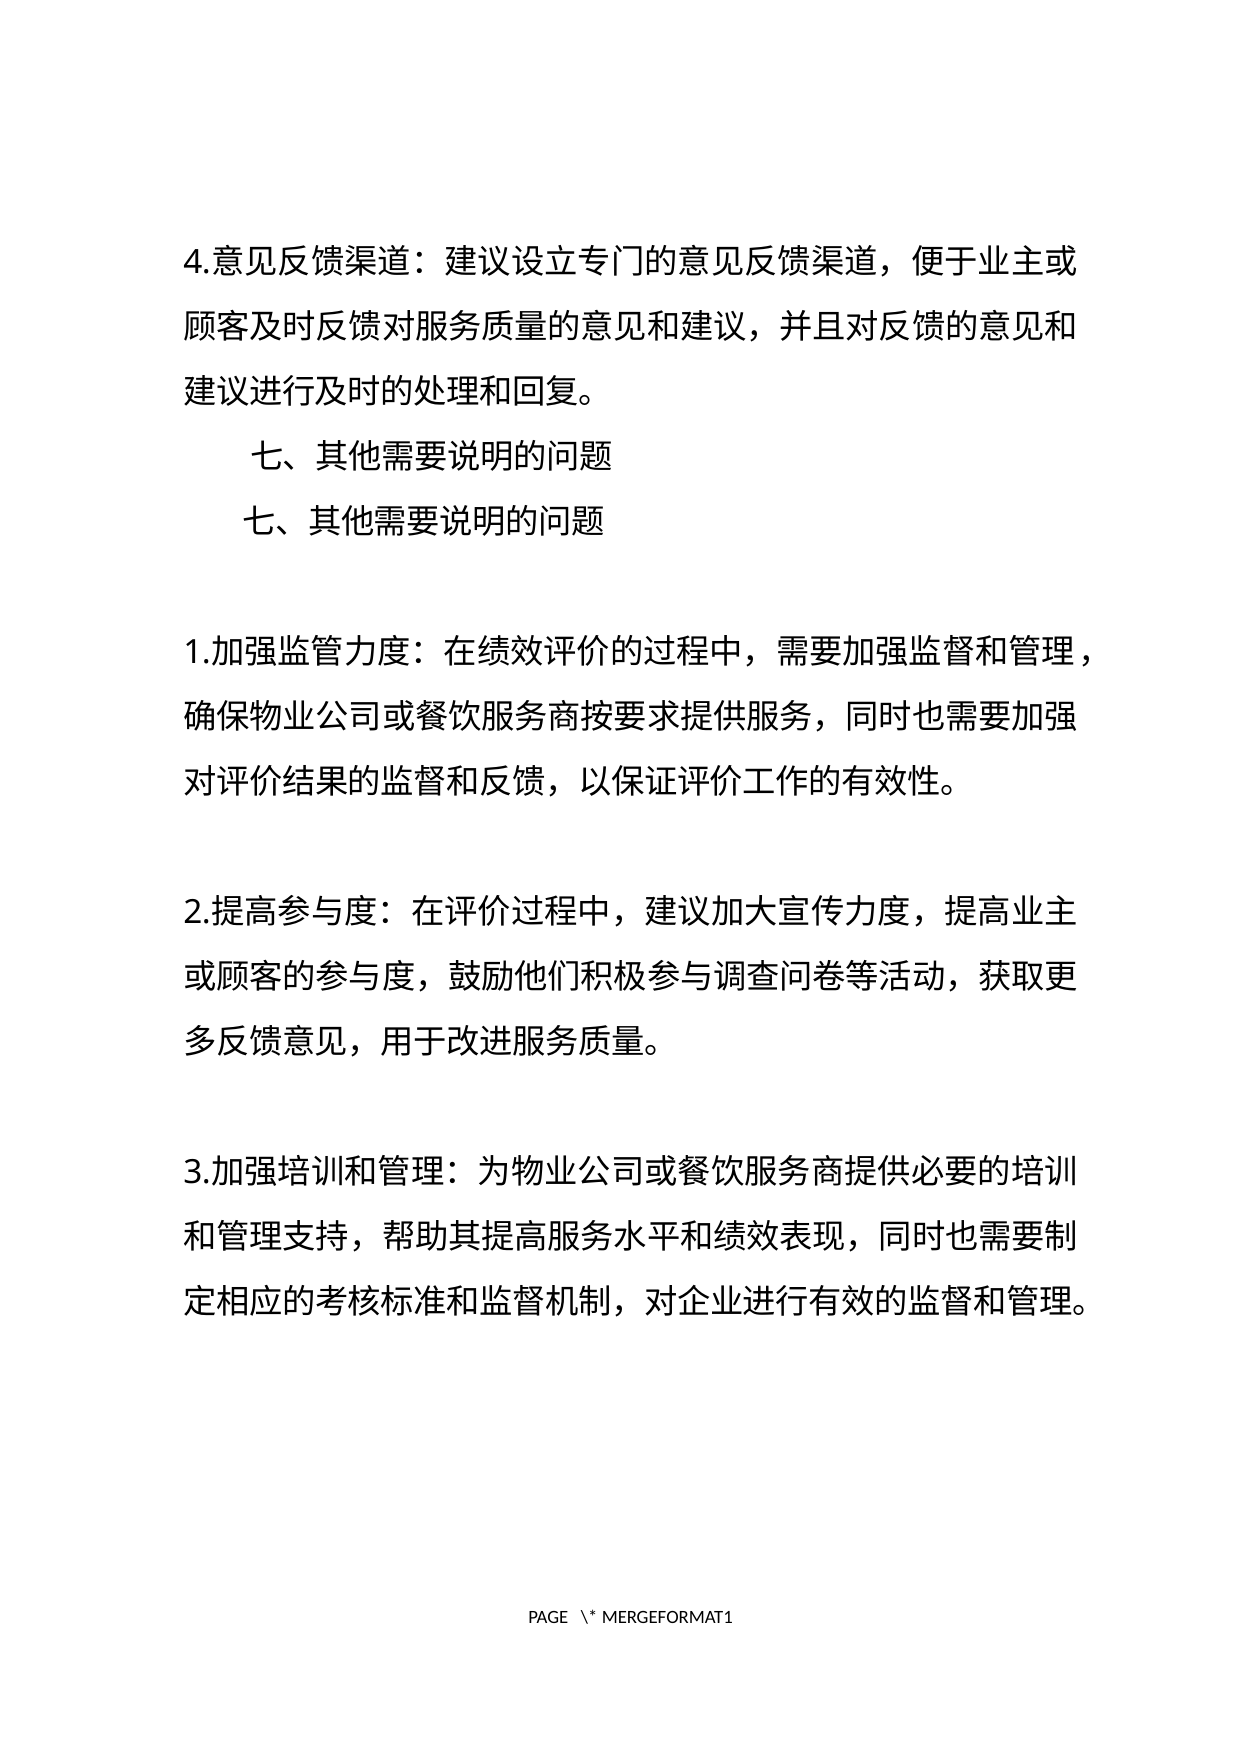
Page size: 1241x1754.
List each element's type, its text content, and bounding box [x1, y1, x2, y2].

text 七、其他需要说明的问题 1.加强监管力度：在绩效评价的过程中，需要加强监督和管理，确保物业公司或餐饮服务商按要求提供服务，同时也需要加强对评价结果的监督和反馈，以保证评价工作的有效性。 2.提高参与度：在评价过程中，建议加大宣传力度，提高业主或顾客的参与度，鼓励他们积极参与调查问卷等活动，获取更多反馈意见，用于改进服务质量。 3.加强培训和管理：为物业公司或餐饮服务商提供必要的培训和管理支持，帮助其提高服务水平和绩效表现，同时也需要制定相应的考核标准和监督机制，对企业进行有效的监督和管理。 [183, 487, 1078, 1332]
text 七、其他需要说明的问题 [183, 422, 1078, 487]
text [183, 162, 1078, 422]
